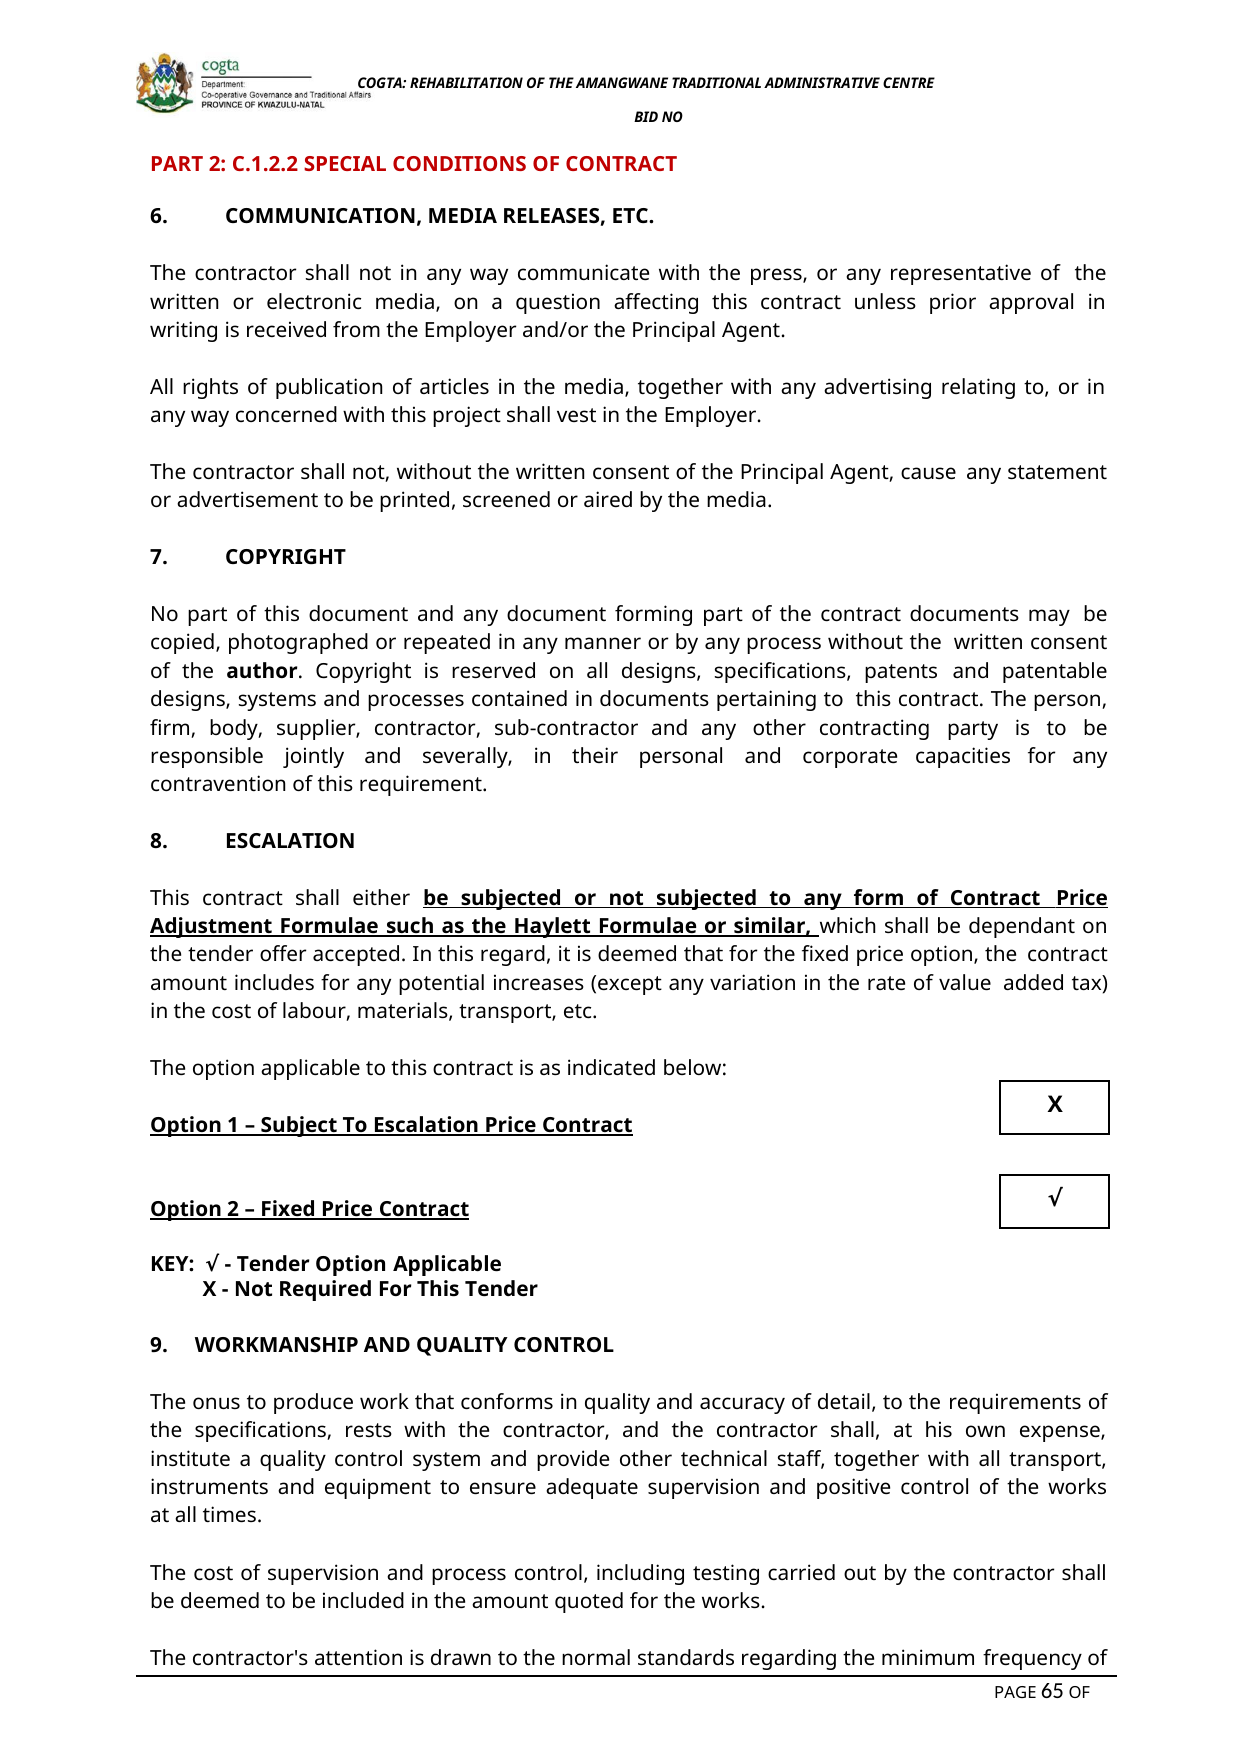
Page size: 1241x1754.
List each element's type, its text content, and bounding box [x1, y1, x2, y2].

text All rights of publication of articles in the media, together with any advertising relating to, or in any way concerned with this project shall vest in the Employer. [150, 372, 1106, 429]
text The onus to produce work that conforms in quality and accuracy of detail, to the requirements of the specifications, rests with the contractor, and the contractor shall, at his own expense, institute a quality control system and provide other technical staff, together with all transport, instruments and equipment to ensure adequate supervision and positive control of the works at all times. [150, 1387, 1107, 1529]
subtitle COPYRIGHT [150, 542, 1130, 570]
text X - Not Required For This Tender [202, 1276, 1093, 1302]
text No part of this document and any document forming part of the contract documents may be copied, photographed or repeated in any manner or by any process without the written consent of the author. Copyright is reserved on all designs, specifications, patents and patentable designs, systems and processes contained in documents pertaining to this contract. The person, firm, body, supplier, contractor, sub-contractor and any other contracting party is to be responsible jointly and severally, in their personal and corporate capacities for any contravention of this requirement. [150, 599, 1107, 798]
text Option 2 – Fixed Price Contract [150, 1194, 999, 1223]
subtitle ESCALATION [150, 826, 1130, 854]
text The option applicable to this contract is as indicated below: [150, 1053, 1130, 1082]
text KEY: √ - Tender Option Applicable [150, 1251, 1130, 1276]
text This contract shall either be subjected or not subjected to any form of Contract Price Adjustment Formulae such as the Haylett Formulae or similar, which shall be dependant on the tender offer accepted. In this regard, it is deemed that for the fixed price option, the contract amount includes for any potential increases (except any variation in the rate of value added tax) in the cost of labour, materials, transport, etc. [150, 883, 1108, 1025]
text Option 2 – Fixed Price Contract [1001, 1194, 1093, 1223]
text The contractor shall not in any way communicate with the press, or any representative of the written or electronic media, on a question affecting this contract unless prior approval in writing is received from the Employer and/or the Principal Agent. [150, 258, 1106, 344]
subtitle Option 1 – Subject To Escalation Price Contract [150, 1110, 1130, 1138]
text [150, 1643, 1107, 1671]
list COMMUNICATION, MEDIA RELEASES, ETC. [150, 201, 1130, 230]
picture [136, 52, 379, 118]
list WORKMANSHIP AND QUALITY CONTROL [150, 1330, 1130, 1358]
text The contractor shall not, without the written consent of the Principal Agent, cause any statement or advertisement to be printed, screened or aired by the media. [150, 457, 1107, 514]
text The cost of supervision and process control, including testing carried out by the contractor shall be deemed to be included in the amount quoted for the works. [150, 1558, 1107, 1614]
